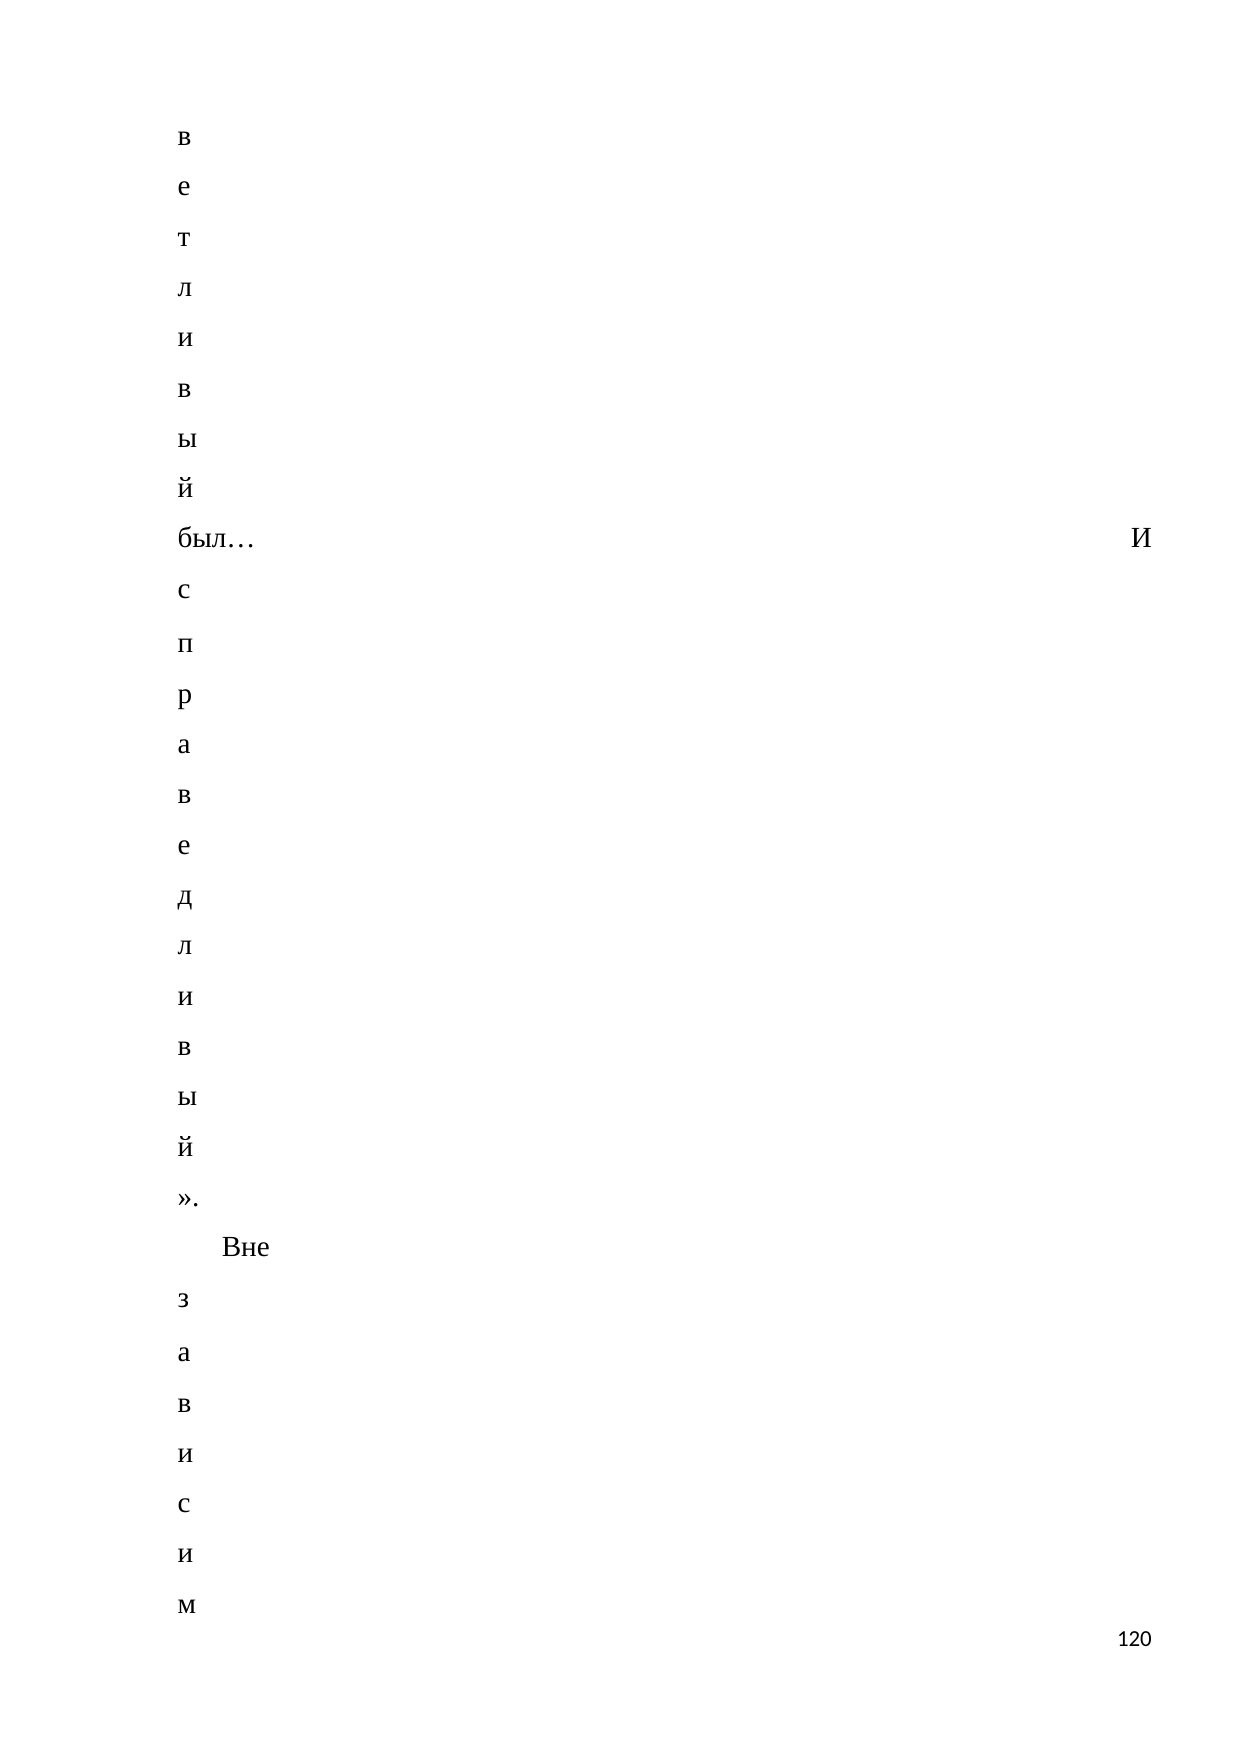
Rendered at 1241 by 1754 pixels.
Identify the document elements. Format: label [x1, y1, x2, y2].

text [177, 1229, 1152, 1619]
text [177, 118, 1152, 1213]
